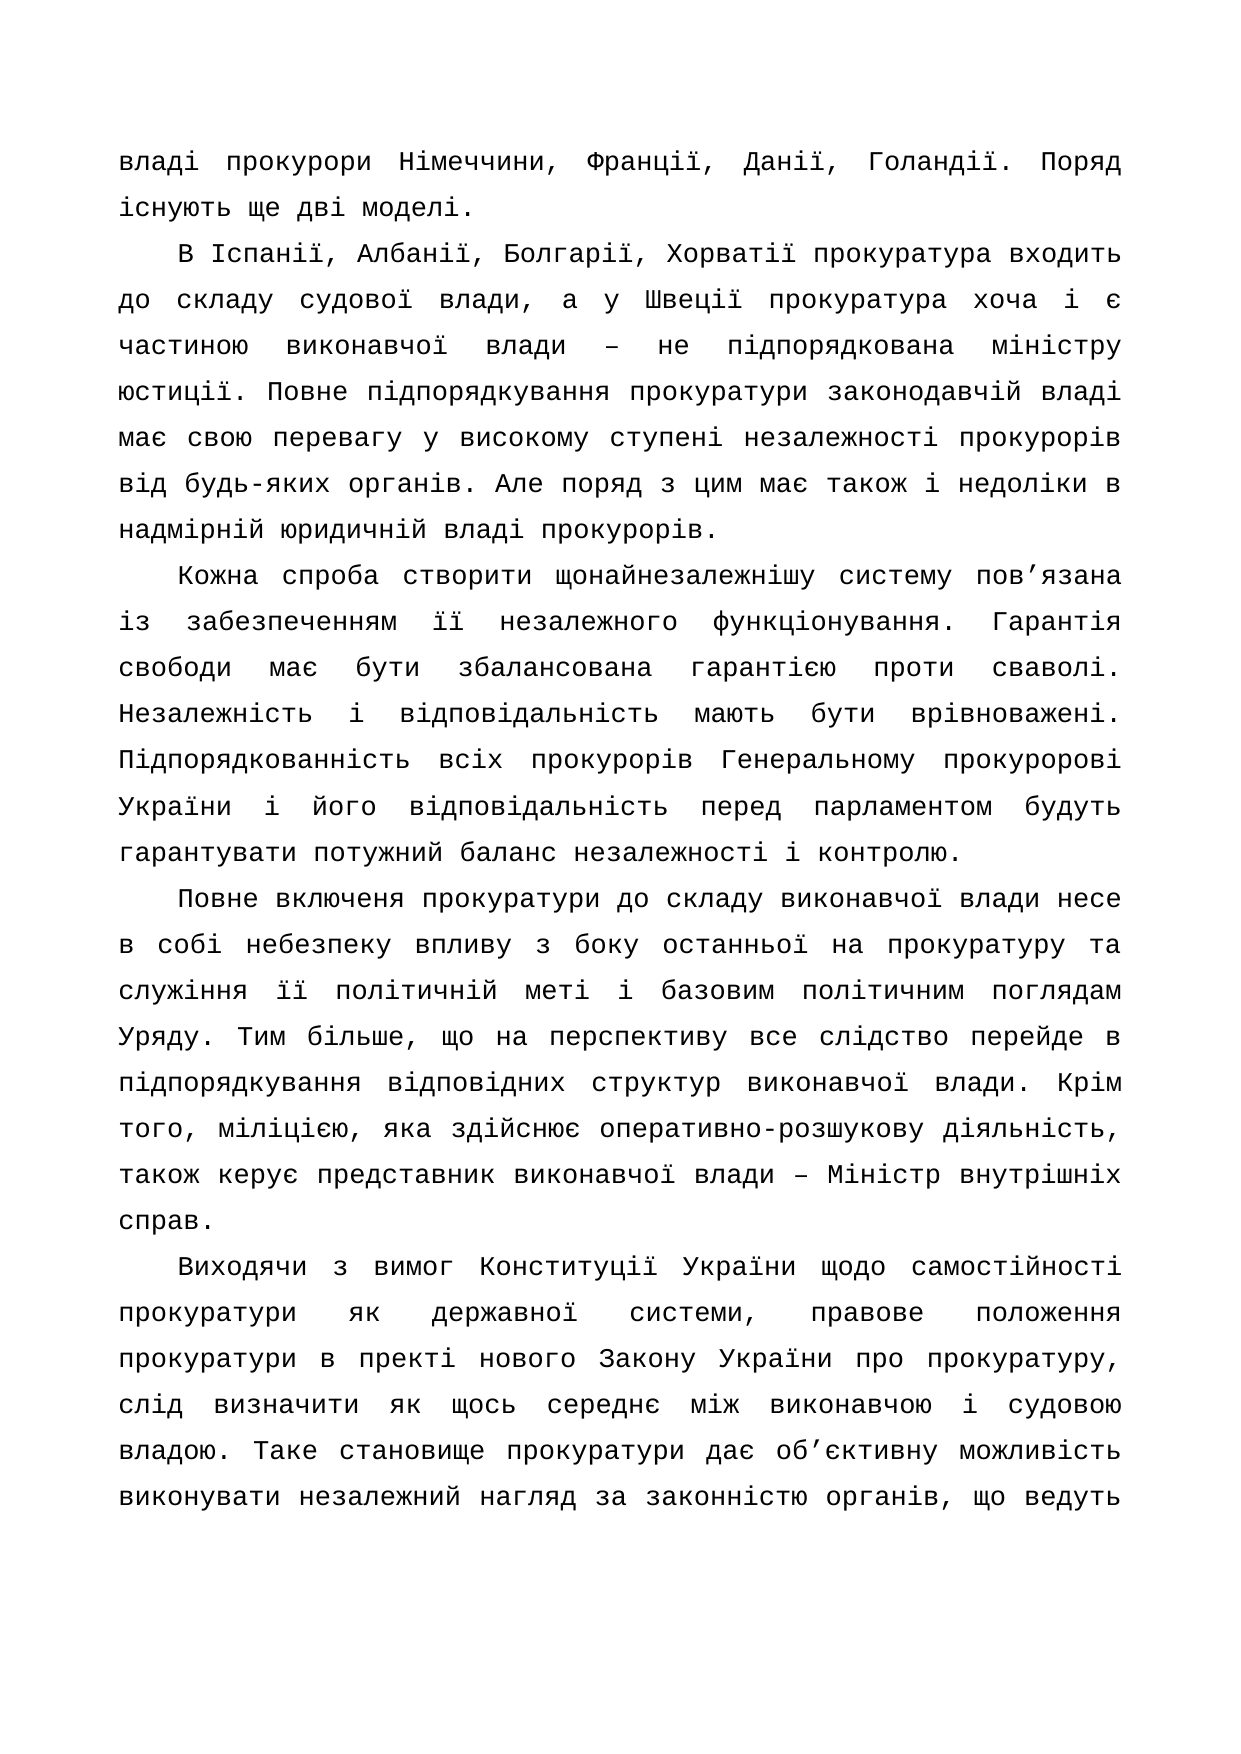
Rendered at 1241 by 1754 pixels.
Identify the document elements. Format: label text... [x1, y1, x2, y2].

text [118, 1253, 1122, 1514]
text Повне включеня прокуратури до складу виконавчої влади несе в собі небезпеку впливу з боку останньої на прокуратуру та служіння її політичній меті і базовим політичним поглядам Уряду. Тим більше, що на перспективу все слідство перейде в підпорядкування відповідних структур виконавчої влади. Крім того, міліцією, яка здійснює оперативно-розшукову діяльність, також керує представник виконавчої влади – Міністр внутрішніх справ. [118, 884, 1122, 1237]
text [118, 148, 1122, 224]
text В Іспанії, Албанії, Болгарії, Хорватії прокуратура входить до складу судової влади, а у Швеції прокуратура хоча і є частиною виконавчої влади – не підпорядкована міністру юстиції. Повне підпорядкування прокуратури законодавчій владі має свою перевагу у високому ступені незалежності прокурорів від будь-яких органів. Але поряд з цим має також і недоліки в надмірній юридичній владі прокурорів. [118, 240, 1122, 547]
text Кожна спроба створити щонайнезалежнішу систему пов’язана із забезпеченням її незалежного функціонування. Гарантія свободи має бути збалансована гарантією проти сваволі. Незалежність і відповідальність мають бути врівноважені. Підпорядкованність всіх прокурорів Генеральному прокуророві України і його відповідальність перед парламентом будуть гарантувати потужний баланс незалежності і контролю. [118, 562, 1122, 869]
